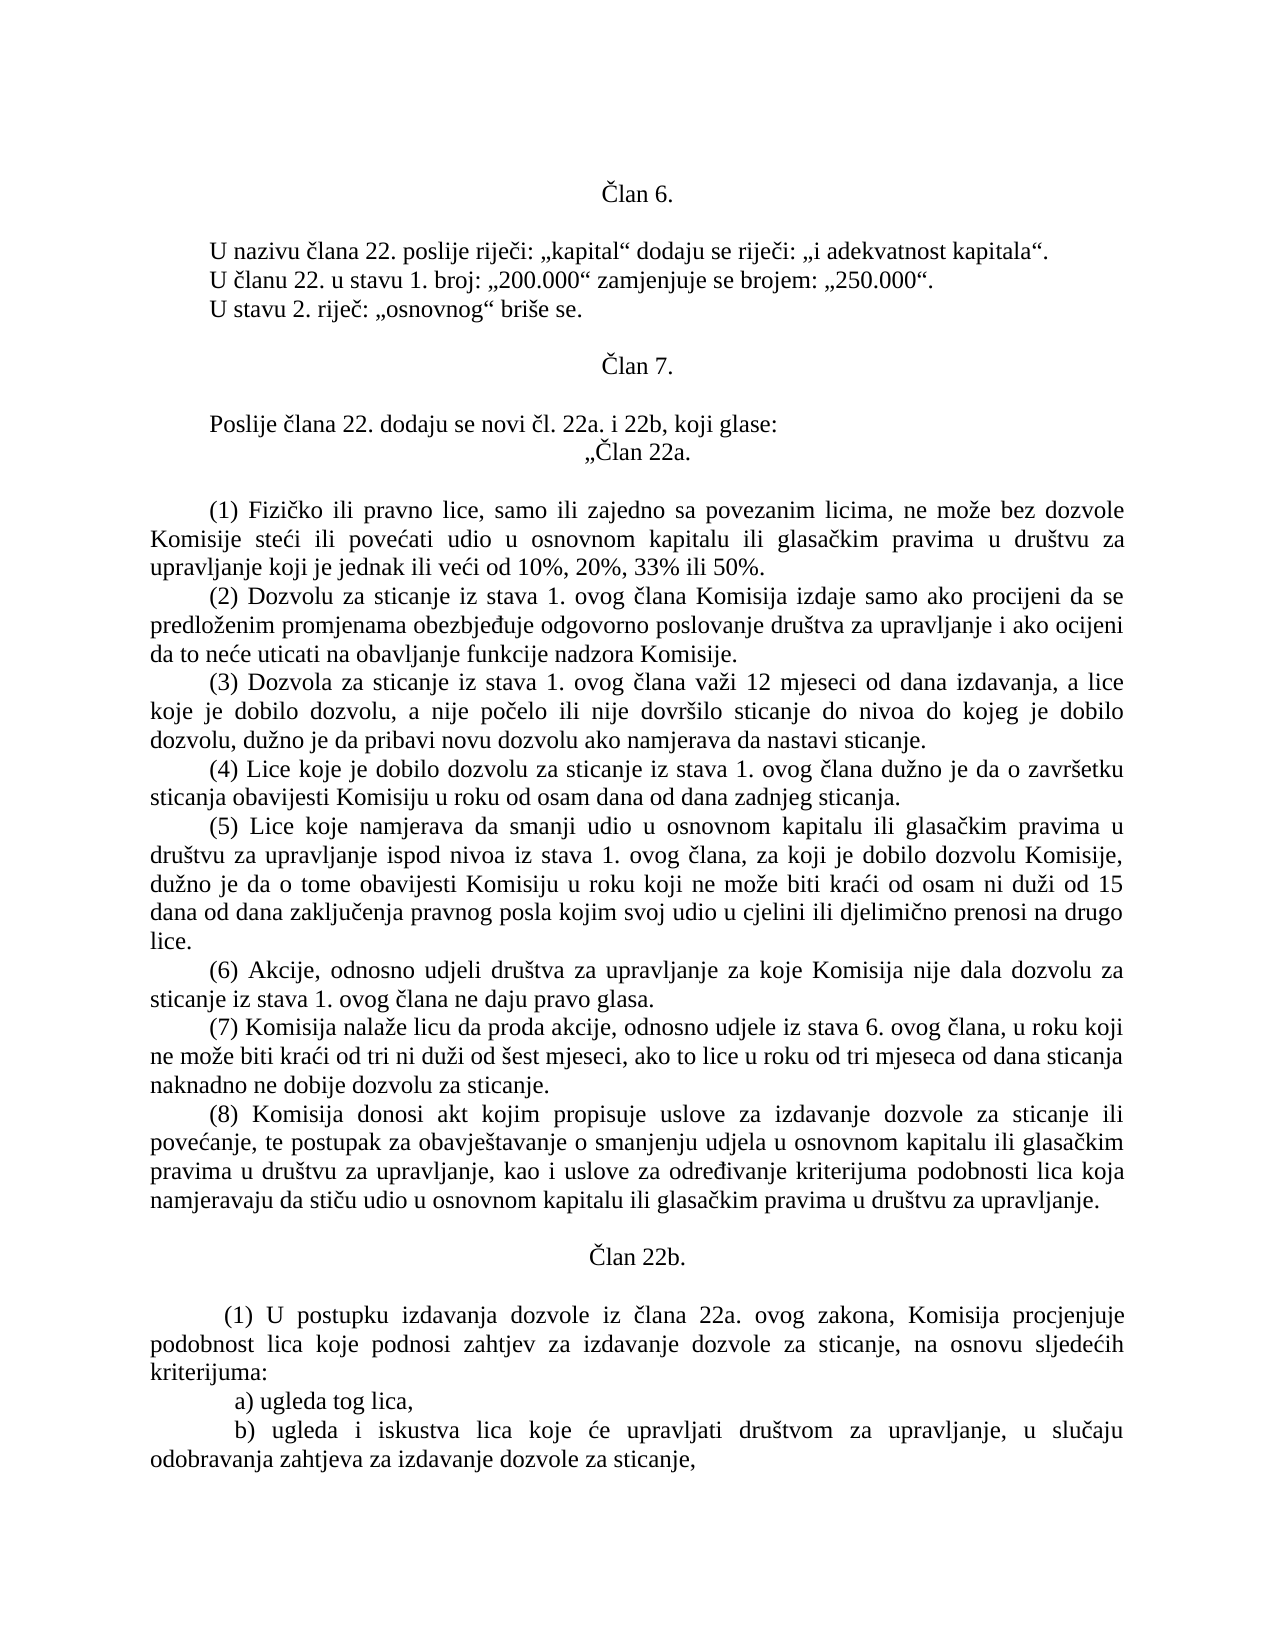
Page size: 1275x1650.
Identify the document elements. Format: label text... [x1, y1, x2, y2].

text Član 6. [150, 179, 1125, 207]
text (6) Akcije, odnosno udjeli društva za upravljanje za koje Komisija nije dala dozvolu za sticanje iz stava 1. ovog člana ne daju pravo glasa. [150, 955, 1125, 1012]
text U stavu 2. riječ: „osnovnog“ briše se. [150, 294, 1125, 322]
text (3) Dozvola za sticanje iz stava 1. ovog člana važi 12 mjeseci od dana izdavanja, a lice koje je dobilo dozvolu, a nije počelo ili nije dovršilo sticanje do nivoa do kojeg je dobilo dozvolu, dužno je da pribavi novu dozvolu ako namjerava da nastavi sticanje. [150, 667, 1125, 754]
text (2) Dozvolu za sticanje iz stava 1. ovog člana Komisija izdaje samo ako procijeni da se predloženim promjenama obezbjeđuje odgovorno poslovanje društva za upravljanje i ako ocijeni da to neće uticati na obavljanje funkcije nadzora Komisije. [150, 581, 1125, 667]
text (7) Komisija nalaže licu da proda akcije, odnosno udjele iz stava 6. ovog člana, u roku koji ne može biti kraći od tri ni duži od šest mjeseci, ako to lice u roku od tri mjeseca od dana sticanja naknadno ne dobije dozvolu za sticanje. [150, 1012, 1125, 1099]
text U članu 22. u stavu 1. broj: „200.000“ zamjenjuje se brojem: „250.000“. [150, 265, 1125, 294]
text (4) Lice koje je dobilo dozvolu za sticanje iz stava 1. ovog člana dužno je da o završetku sticanja obavijesti Komisiju u roku od osam dana od dana zadnjeg sticanja. [150, 754, 1125, 811]
text Član 22b. [150, 1242, 1125, 1271]
text (1) Fizičko ili pravno lice, samo ili zajedno sa povezanim licima, ne može bez dozvole Komisije steći ili povećati udio u osnovnom kapitalu ili glasačkim pravima u društvu za upravljanje koji je jednak ili veći od 10%, 20%, 33% ili 50%. [150, 495, 1125, 581]
text (5) Lice koje namjerava da smanji udio u osnovnom kapitalu ili glasačkim pravima u društvu za upravljanje ispod nivoa iz stava 1. ovog člana, za koji je dobilo dozvolu Komisije, dužno je da o tome obavijesti Komisiju u roku koji ne može biti kraći od osam ni duži od 15 dana od dana zaključenja pravnog posla kojim svoj udio u cjelini ili djelimično prenosi na drugo lice. [150, 811, 1125, 955]
text a) ugleda tog lica, [150, 1386, 1125, 1415]
text Član 7. [150, 351, 1125, 380]
text (1) U postupku izdavanja dozvole iz člana 22a. ovog zakona, Komisija procjenjuje podobnost lica koje podnosi zahtjev za izdavanje dozvole za sticanje, na osnovu sljedećih kriterijuma: [150, 1300, 1125, 1386]
text (8) Komisija donosi akt kojim propisuje uslove za izdavanje dozvole za sticanje ili povećanje, te postupak za obavještavanje o smanjenju udjela u osnovnom kapitalu ili glasačkim pravima u društvu za upravljanje, kao i uslove za određivanje kriterijuma podobnosti lica koja namjeravaju da stiču udio u osnovnom kapitalu ili glasačkim pravima u društvu za upravljanje. [150, 1099, 1125, 1214]
text U nazivu člana 22. poslije riječi: „kapital“ dodaju se riječi: „i adekvatnost kapitala“. [150, 236, 1125, 265]
text b) ugleda i iskustva lica koje će upravljati društvom za upravljanje, u slučaju odobravanja zahtjeva za izdavanje dozvole za sticanje, [150, 1415, 1125, 1472]
text „Član 22a. [150, 437, 1125, 466]
text Poslije člana 22. dodaju se novi čl. 22a. i 22b, koji glase: [150, 409, 1125, 437]
